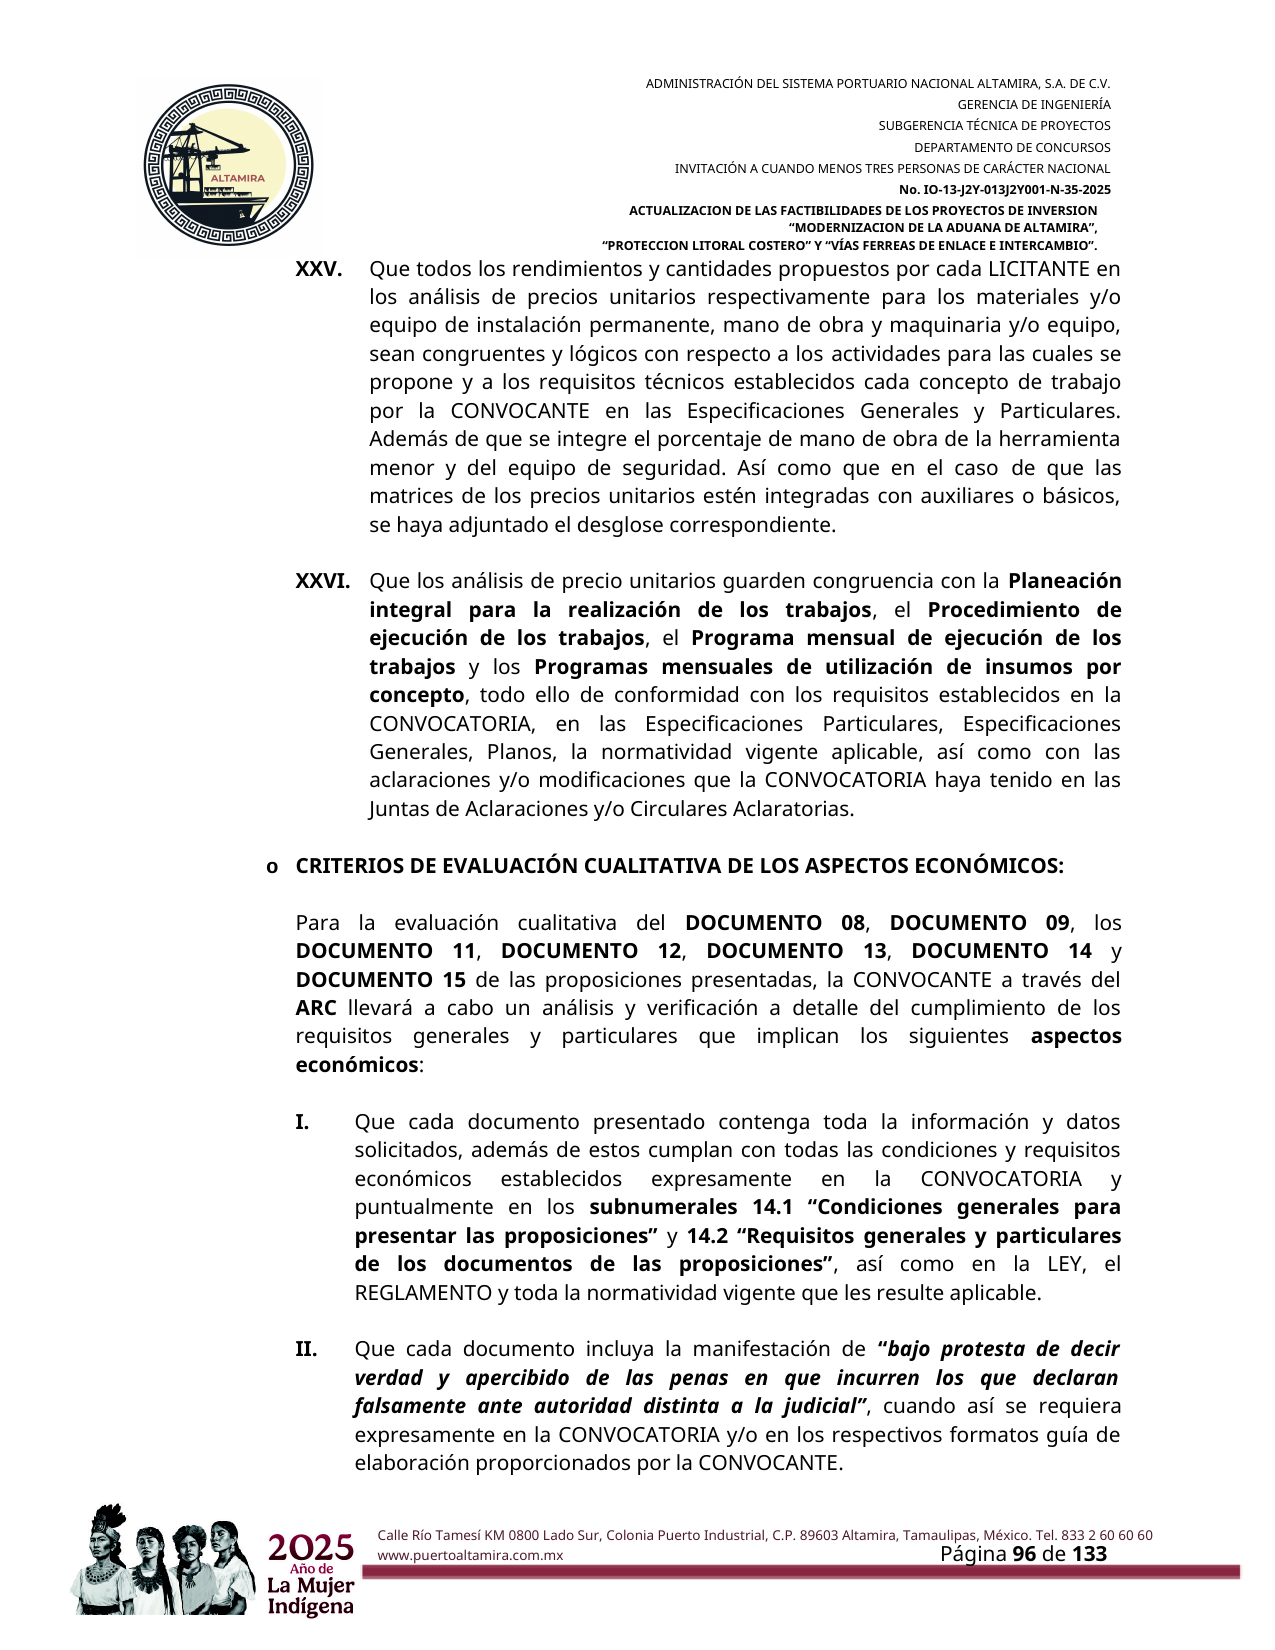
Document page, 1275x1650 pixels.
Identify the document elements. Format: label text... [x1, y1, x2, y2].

list Que cada documento incluya la manifestación de “bajo protesta de decir verdad y apercibido de las penas en que incurren los que declaran falsamente ante autoridad distinta a la judicial”, cuando así se requiera expresamente en la CONVOCATORIA y/o en los respectivos formatos guía de elaboración proporcionados por la CONVOCANTE. [295, 1334, 1122, 1477]
text I. Que cada documento presentado contenga toda la información y datos solicitados, además de estos cumplan con todas las condiciones y requisitos económicos establecidos expresamente en la CONVOCATORIA y puntualmente en los subnumerales 14.1 “Condiciones generales para presentar las proposiciones” y 14.2 “Requisitos generales y particulares de los documentos de las proposiciones”, así como en la LEY, el REGLAMENTO y toda la normatividad vigente que les resulte aplicable. [295, 1107, 1122, 1306]
text Para la evaluación cualitativa del DOCUMENTO 08, DOCUMENTO 09, los DOCUMENTO 11, DOCUMENTO 12, DOCUMENTO 13, DOCUMENTO 14 y DOCUMENTO 15 de las proposiciones presentadas, la CONVOCANTE a través del ARC llevará a cabo un análisis y verificación a detalle del cumplimiento de los requisitos generales y particulares que implican los siguientes aspectos económicos: [295, 908, 1122, 1078]
picture [0, 1497, 1244, 1627]
list Que los análisis de precio unitarios guarden congruencia con la Planeación integral para la realización de los trabajos, el Procedimiento de ejecución de los trabajos, el Programa mensual de ejecución de los trabajos y los Programas mensuales de utilización de insumos por concepto, todo ello de conformidad con los requisitos establecidos en la CONVOCATORIA, en las Especificaciones Particulares, Especificaciones Generales, Planos, la normatividad vigente aplicable, así como con las aclaraciones y/o modificaciones que la CONVOCATORIA haya tenido en las Juntas de Aclaraciones y/o Circulares Aclaratorias. [295, 567, 1122, 822]
picture [134, 75, 325, 258]
list Que todos los rendimientos y cantidades propuestos por cada LICITANTE en los análisis de precios unitarios respectivamente para los materiales y/o equipo de instalación permanente, mano de obra y maquinaria y/o equipo, sean congruentes y lógicos con respecto a los actividades para las cuales se propone y a los requisitos técnicos establecidos cada concepto de trabajo por la CONVOCANTE en las Especificaciones Generales y Particulares. Además de que se integre el porcentaje de mano de obra de la herramienta menor y del equipo de seguridad. Así como que en el caso de que las matrices de los precios unitarios estén integradas con auxiliares o básicos, se haya adjuntado el desglose correspondiente. [295, 254, 1122, 538]
list CRITERIOS DE EVALUACIÓN CUALITATIVA DE LOS ASPECTOS ECONÓMICOS: [266, 851, 1122, 879]
